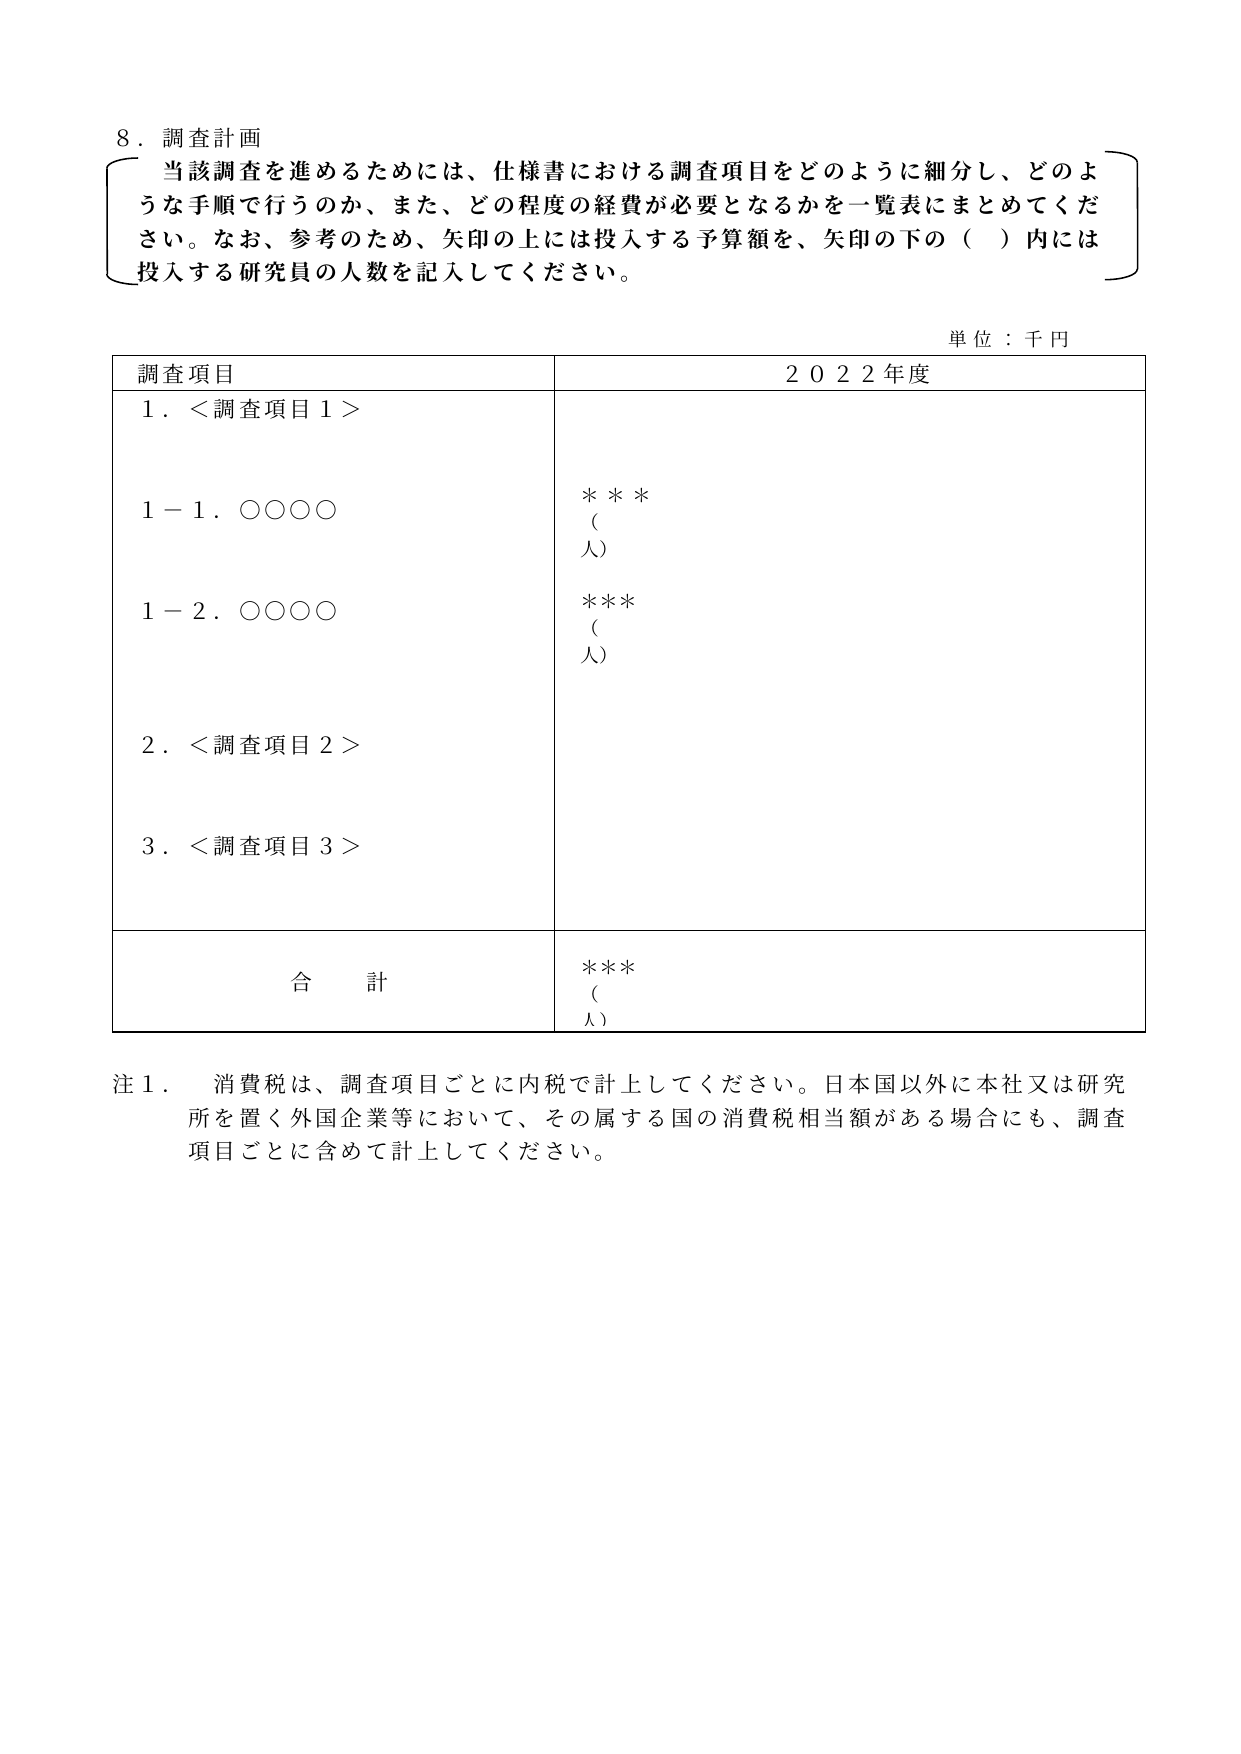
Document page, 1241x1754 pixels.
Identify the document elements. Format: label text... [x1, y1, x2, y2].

table_header ２０２２年度 [555, 356, 1145, 390]
table_header 調査項目 [113, 356, 554, 390]
list 消費税は、調査項目ごとに内税で計上してください。日本国以外に本社又は研究所を置く外国企業等において、その属する国の消費税相当額がある場合にも、調査項目ごとに含めて計上してください。 [112, 1066, 1128, 1167]
text 単位：千円 [112, 322, 1076, 355]
table_cell １．＜調査項目１＞ １－１．○○○○ １－２．○○○○ ２．＜調査項目２＞ ３．＜調査項目３＞ [113, 391, 554, 929]
text 当該調査を進めるためには、仕様書における調査項目をどのように細分し、どのような手順で行うのか、また、どの程度の経費が必要となるかを一覧表にまとめてください。なお、参考のため、矢印の上には投入する予算額を、矢印の下の（ ）内には投入する研究員の人数を記入してください。 [134, 153, 1106, 288]
text ８．調査計画 [112, 120, 1128, 153]
table_cell 合 計 [113, 931, 554, 1031]
table_cell [555, 931, 1145, 1031]
table_cell [555, 391, 1145, 929]
